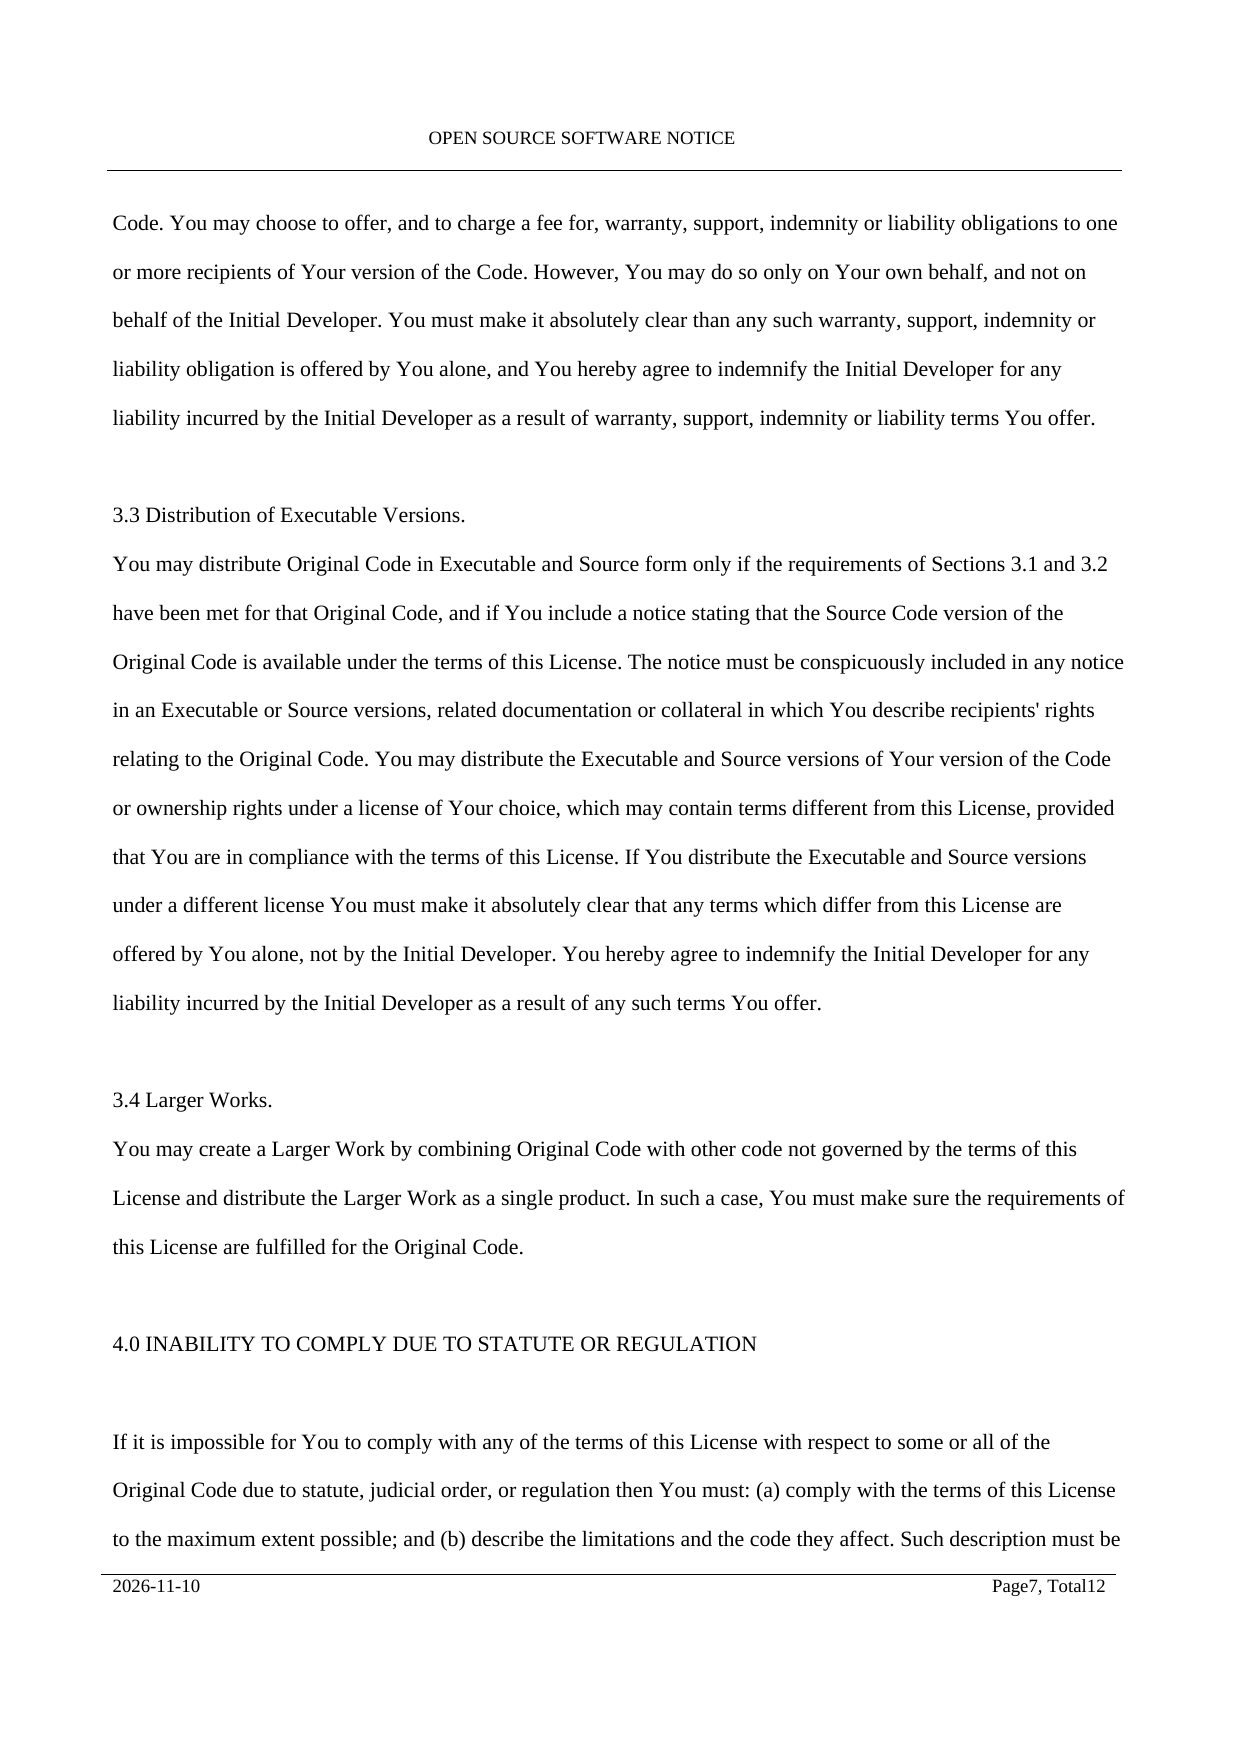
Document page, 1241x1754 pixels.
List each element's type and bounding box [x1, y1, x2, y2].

text [112, 206, 1128, 1555]
